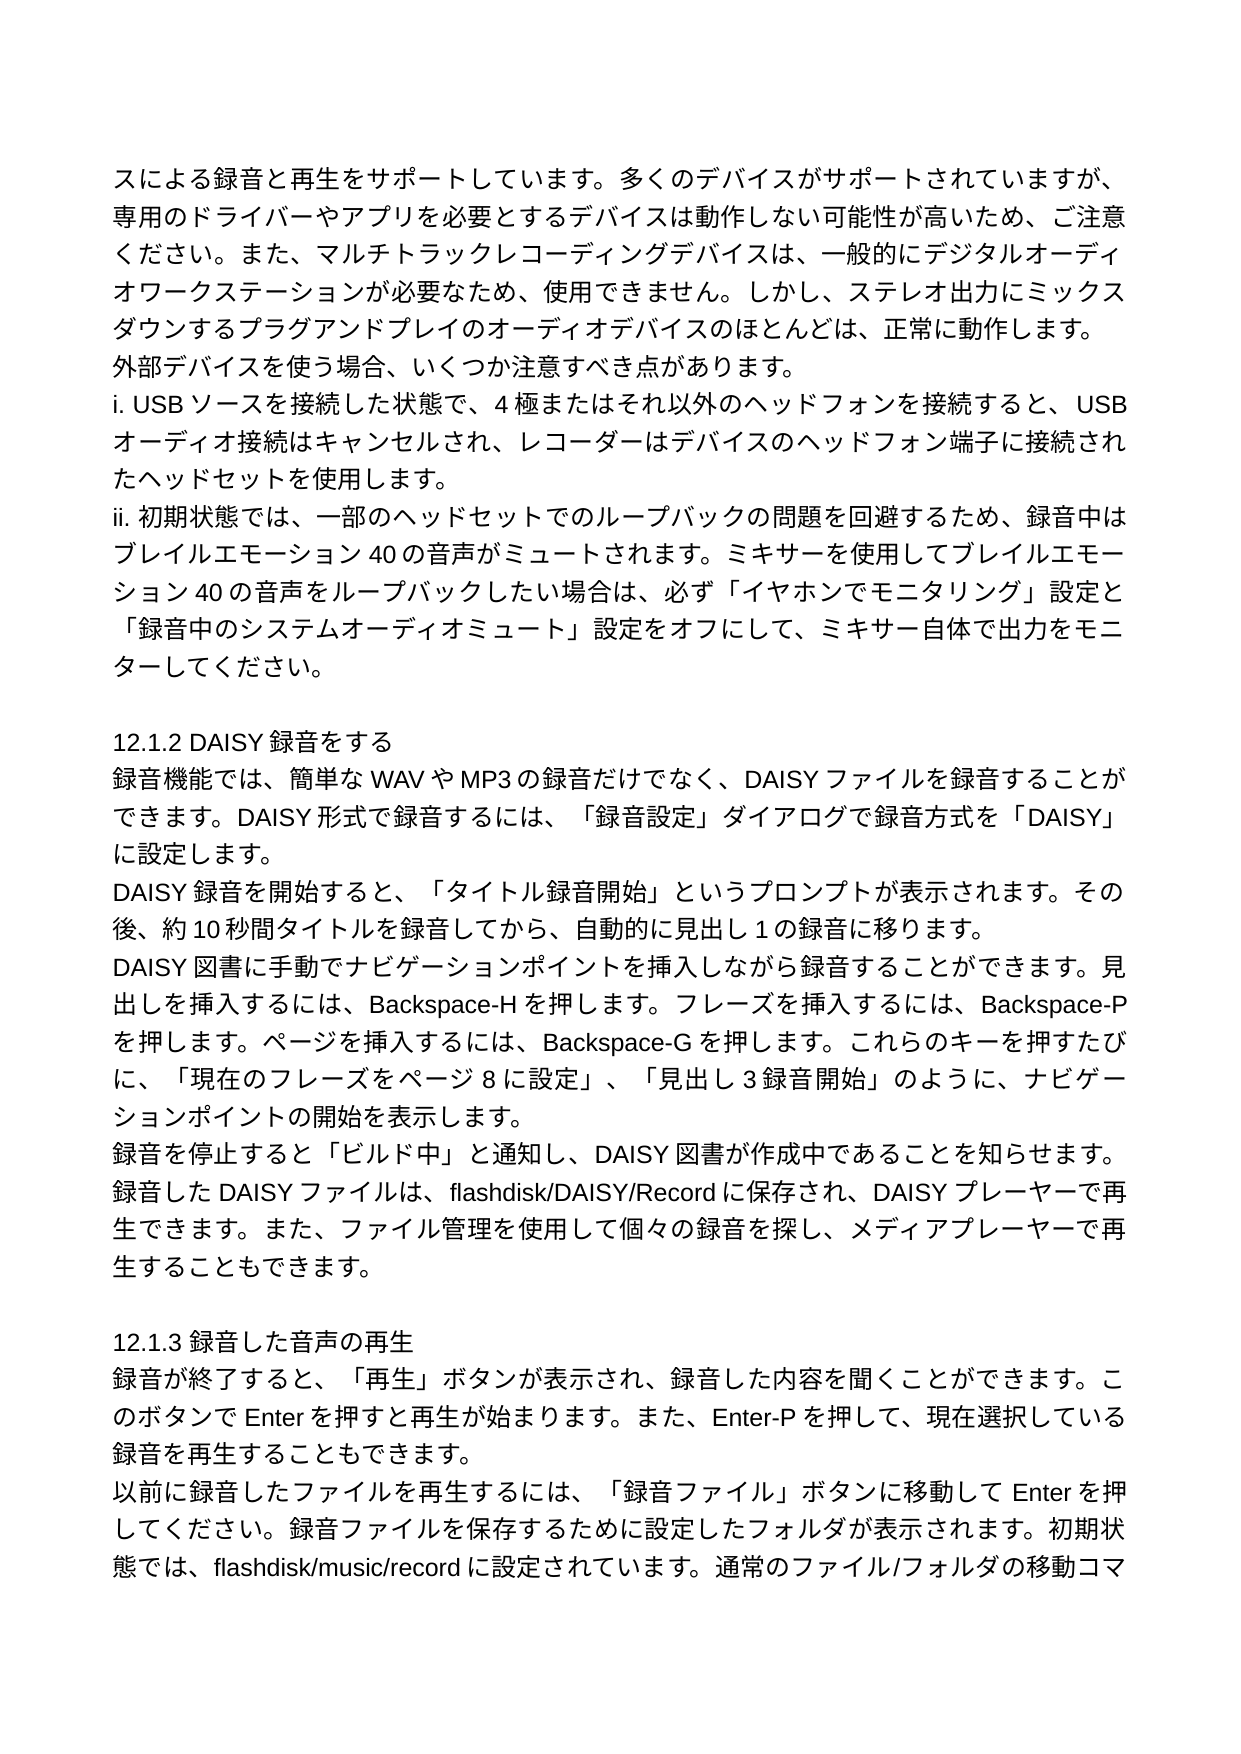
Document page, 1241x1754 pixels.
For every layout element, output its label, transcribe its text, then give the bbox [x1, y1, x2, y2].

text DAISY録音を開始すると、「タイトル録音開始」というプロンプトが表示されます。その後、約10秒間タイトルを録音してから、自動的に見出し1の録音に移ります。 [112, 872, 1128, 947]
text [112, 1472, 1128, 1584]
text i. USBソースを接続した状態で、4極またはそれ以外のヘッドフォンを接続すると、USBオーディオ接続はキャンセルされ、レコーダーはデバイスのヘッドフォン端子に接続されたヘッドセットを使用します。 [112, 384, 1128, 497]
text DAISY図書に手動でナビゲーションポイントを挿入しながら録音することができます。見出しを挿入するには、Backspace-Hを押します。フレーズを挿入するには、Backspace-Pを押します。ページを挿入するには、Backspace-Gを押します。これらのキーを押すたびに、「現在のフレーズをページ8に設定」、「見出し3録音開始」のように、ナビゲーションポイントの開始を表示します。 [112, 947, 1128, 1134]
text ii. 初期状態では、一部のヘッドセットでのループバックの問題を回避するため、録音中はブレイルエモーション40の音声がミュートされます。ミキサーを使用してブレイルエモーション40の音声をループバックしたい場合は、必ず「イヤホンでモニタリング」設定と「録音中のシステムオーディオミュート」設定をオフにして、ミキサー自体で出力をモニターしてください。 [112, 497, 1128, 684]
text 外部デバイスを使う場合、いくつか注意すべき点があります。 [112, 347, 1128, 384]
text 録音を停止すると「ビルド中」と通知し、DAISY図書が作成中であることを知らせます。録音したDAISYファイルは、flashdisk/DAISY/Recordに保存され、DAISYプレーヤーで再生できます。また、ファイル管理を使用して個々の録音を探し、メディアプレーヤーで再生することもできます。 [112, 1134, 1128, 1284]
subtitle 録音した音声の再生 [112, 1322, 1128, 1359]
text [112, 159, 1128, 347]
text 録音が終了すると、「再生」ボタンが表示され、録音した内容を聞くことができます。このボタンでEnterを押すと再生が始まります。また、Enter-Pを押して、現在選択している録音を再生することもできます。 [112, 1359, 1128, 1472]
text 録音機能では、簡単なWAVやMP3の録音だけでなく、DAISYファイルを録音することができます。DAISY形式で録音するには、「録音設定」ダイアログで録音方式を「DAISY」に設定します。 [112, 759, 1128, 872]
subtitle DAISY録音をする [112, 722, 1128, 759]
